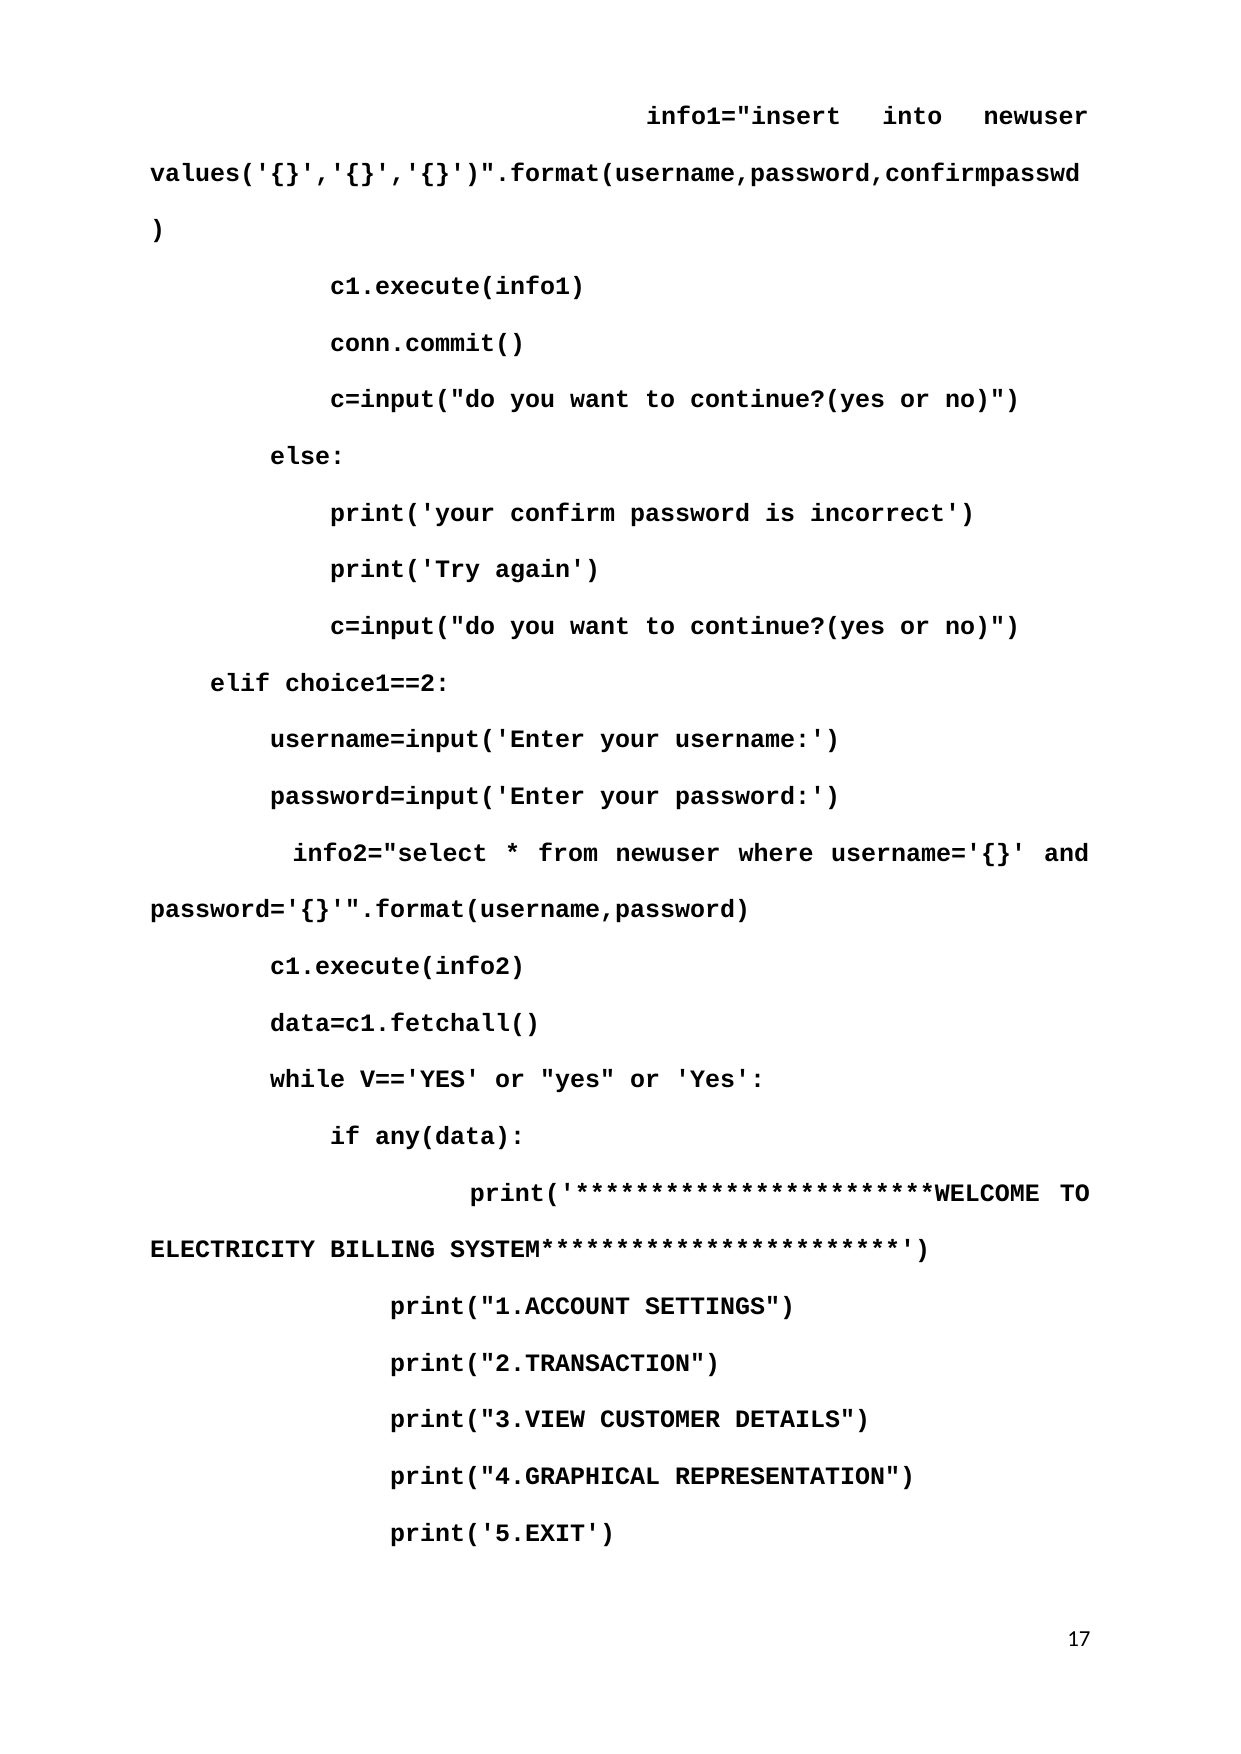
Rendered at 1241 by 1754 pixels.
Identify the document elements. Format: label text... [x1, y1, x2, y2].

text c1.execute(info2) [150, 953, 1090, 982]
text print("1.ACCOUNT SETTINGS") [150, 1293, 1090, 1322]
text print("4.GRAPHICAL REPRESENTATION") [150, 1463, 1090, 1492]
text info1="insert into newuser values('{}','{}','{}')".format(username,password,confirmpasswd) [150, 103, 1090, 245]
text c=input("do you want to continue?(yes or no)") [150, 387, 1090, 415]
text username=input('Enter your username:') [150, 727, 1090, 755]
text conn.commit() [150, 330, 1090, 358]
text c1.execute(info1) [150, 273, 1090, 302]
text if any(data): [150, 1123, 1090, 1152]
text print('************************WELCOME TO ELECTRICITY BILLING SYSTEM************************') [150, 1180, 1090, 1265]
text print('5.EXIT') [150, 1520, 1090, 1548]
text else: [150, 443, 1090, 472]
text password=input('Enter your password:') [150, 783, 1090, 812]
text print("3.VIEW CUSTOMER DETAILS") [150, 1407, 1090, 1435]
text while V=='YES' or "yes" or 'Yes': [150, 1067, 1090, 1095]
text print('your confirm password is incorrect') [150, 500, 1090, 528]
text print('Try again') [150, 557, 1090, 585]
text elif choice1==2: [150, 670, 1090, 698]
text data=c1.fetchall() [150, 1010, 1090, 1038]
text c=input("do you want to continue?(yes or no)") [150, 613, 1090, 642]
text info2="select * from newuser where username='{}' and password='{}'".format(username,password) [150, 840, 1090, 925]
text print("2.TRANSACTION") [150, 1350, 1090, 1378]
